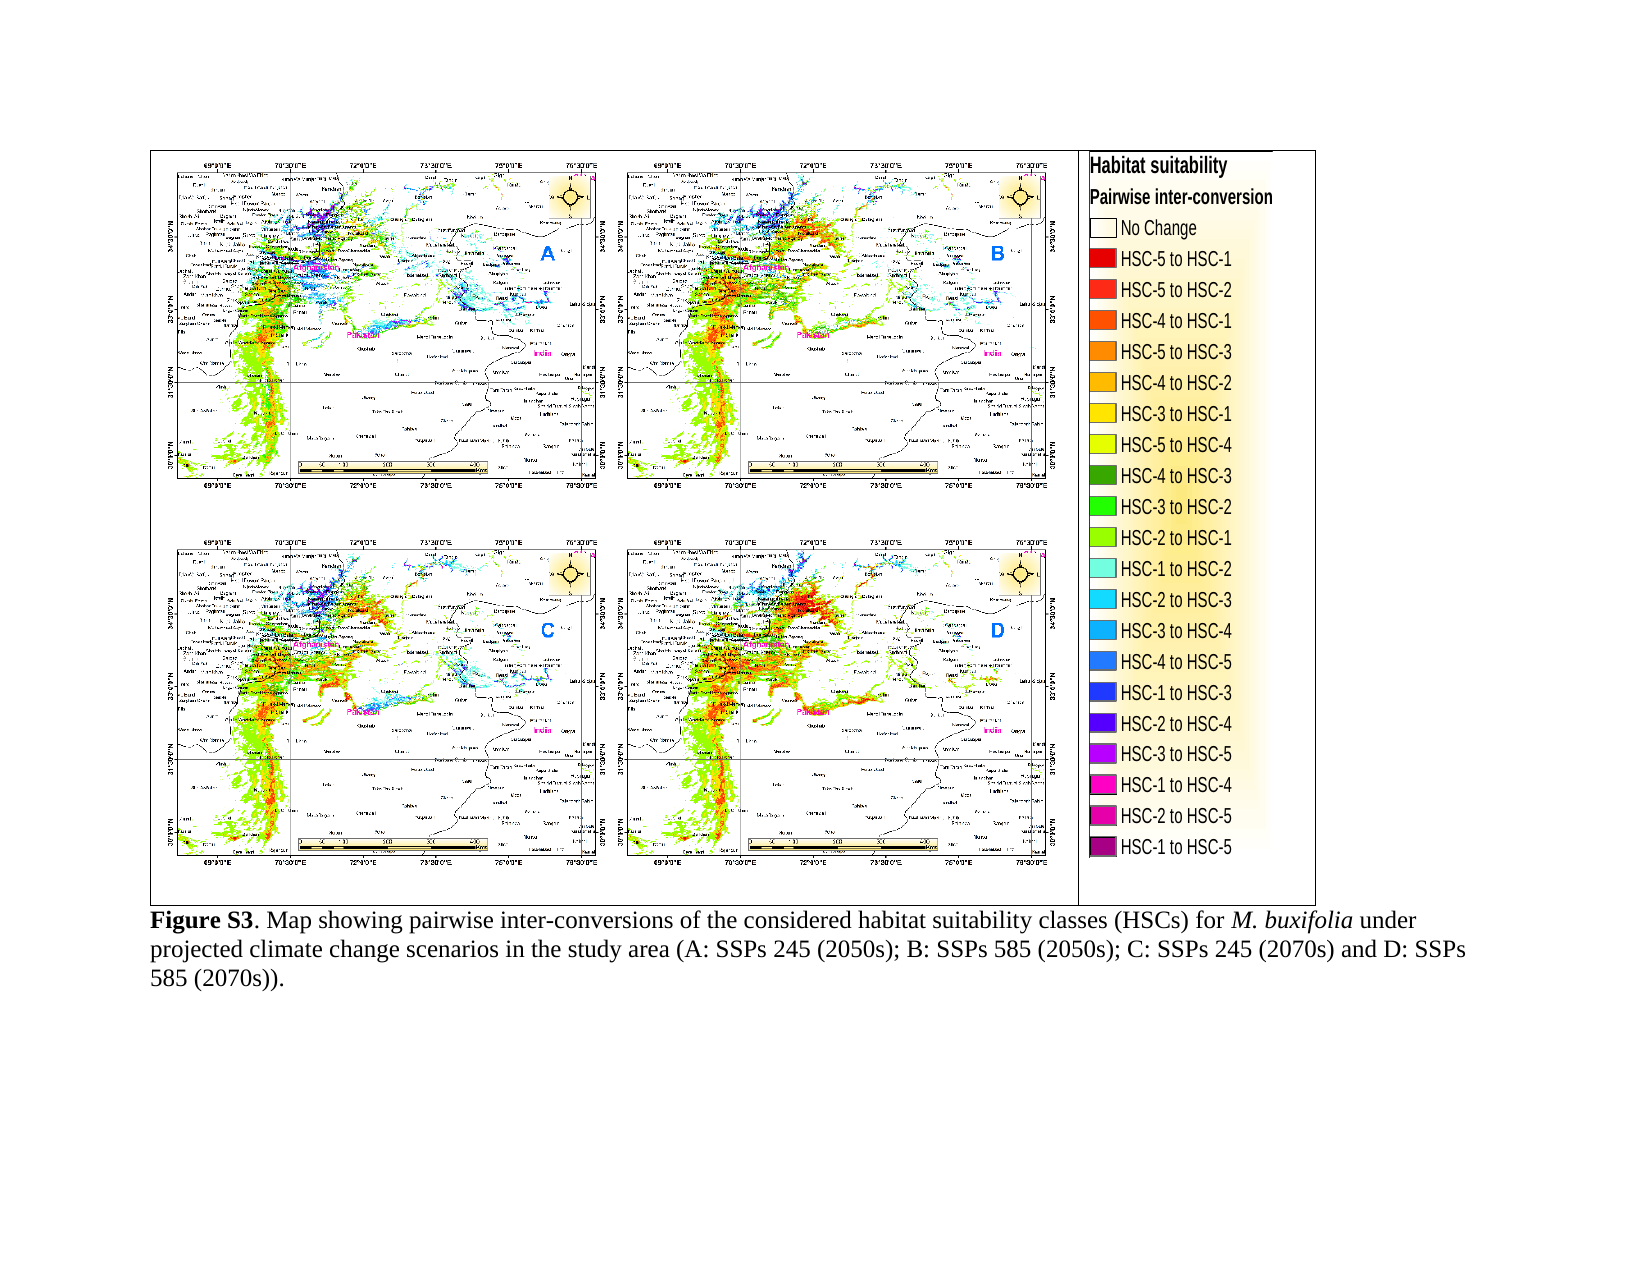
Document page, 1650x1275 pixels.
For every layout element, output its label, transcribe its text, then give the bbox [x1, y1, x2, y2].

table_header [1079, 151, 1315, 904]
text Figure S3. Map showing pairwise inter-conversions of the considered habitat suitability classes (HSCs) for M. buxifolia under projected climate change scenarios in the study area (A: SSPs 245 (2050s); B: SSPs 585 (2050s); C: SSPs 245 (2070s) and D: SSPs 585 (2070s)). [150, 906, 1500, 992]
table_header [151, 151, 1078, 904]
picture [161, 527, 1062, 876]
picture [161, 151, 1062, 499]
